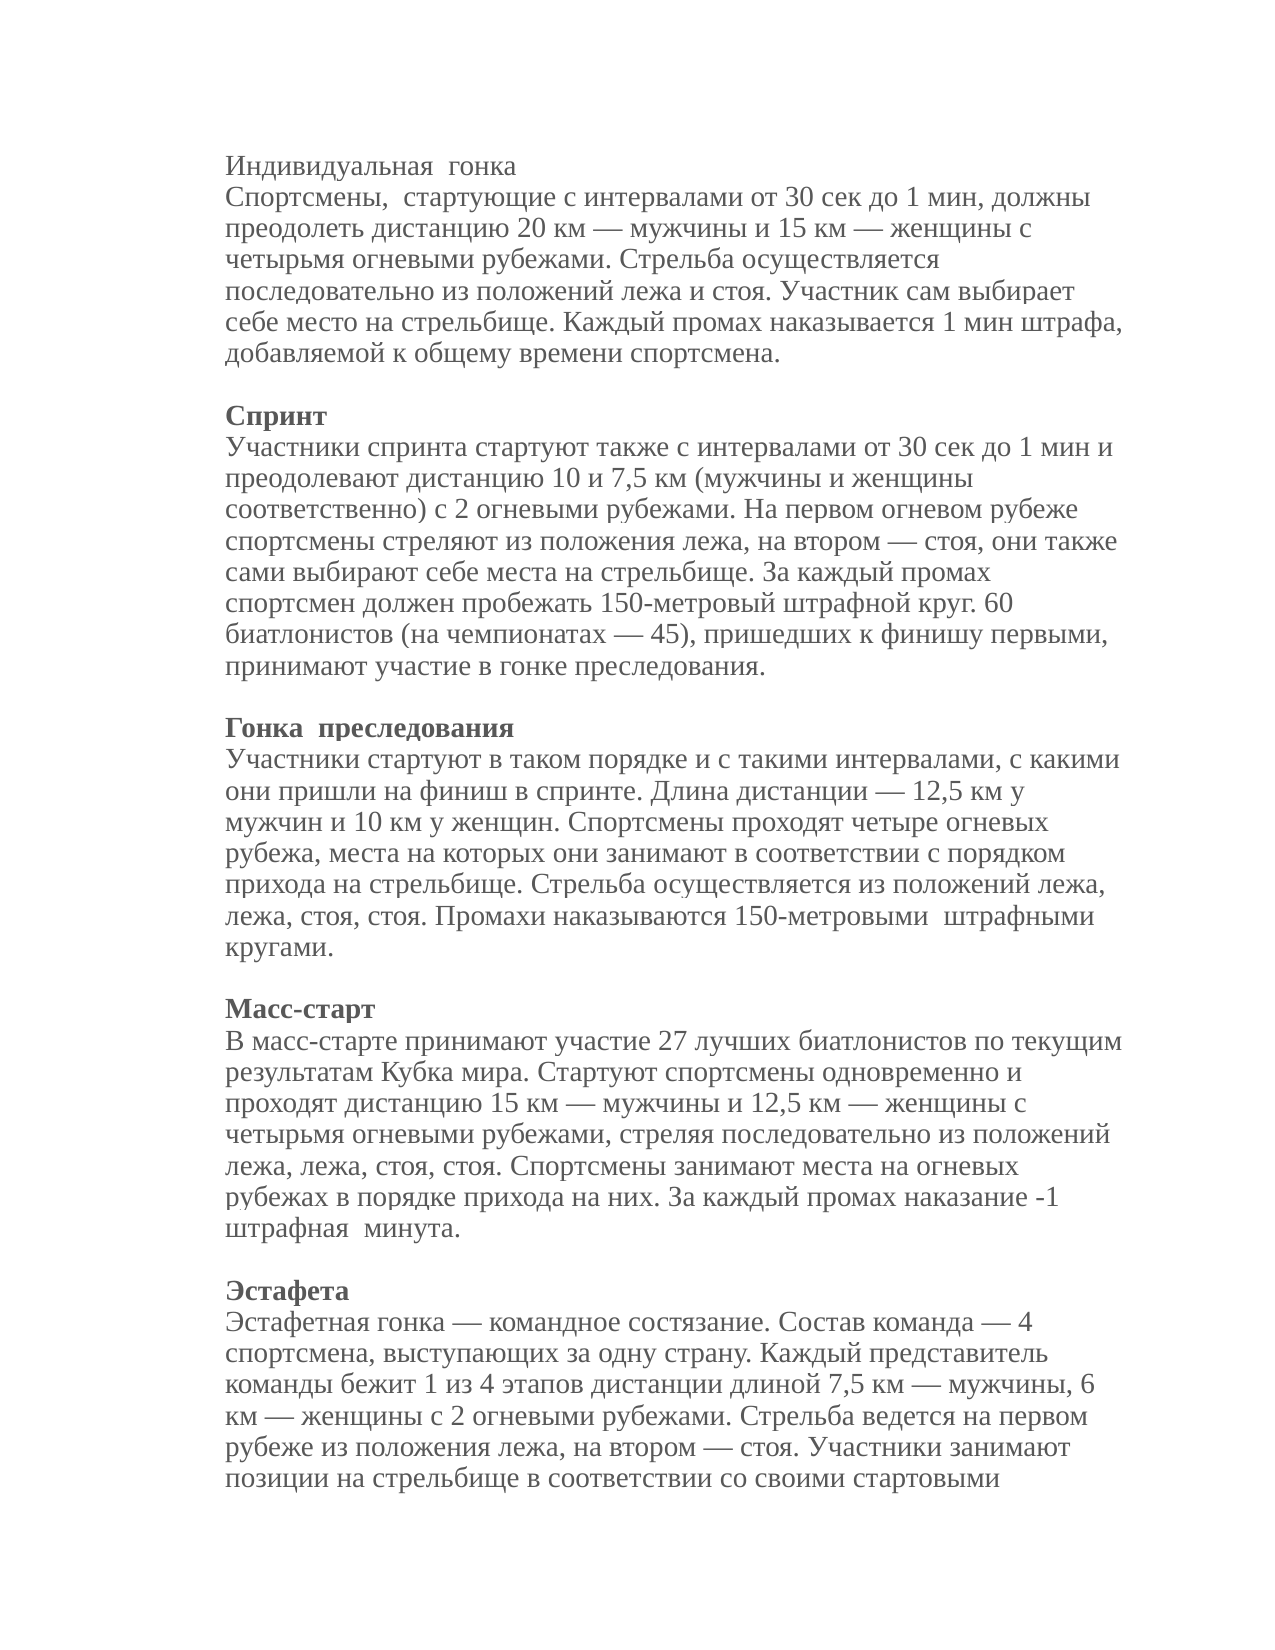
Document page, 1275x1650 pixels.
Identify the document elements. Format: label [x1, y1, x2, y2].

text [225, 150, 1125, 1494]
